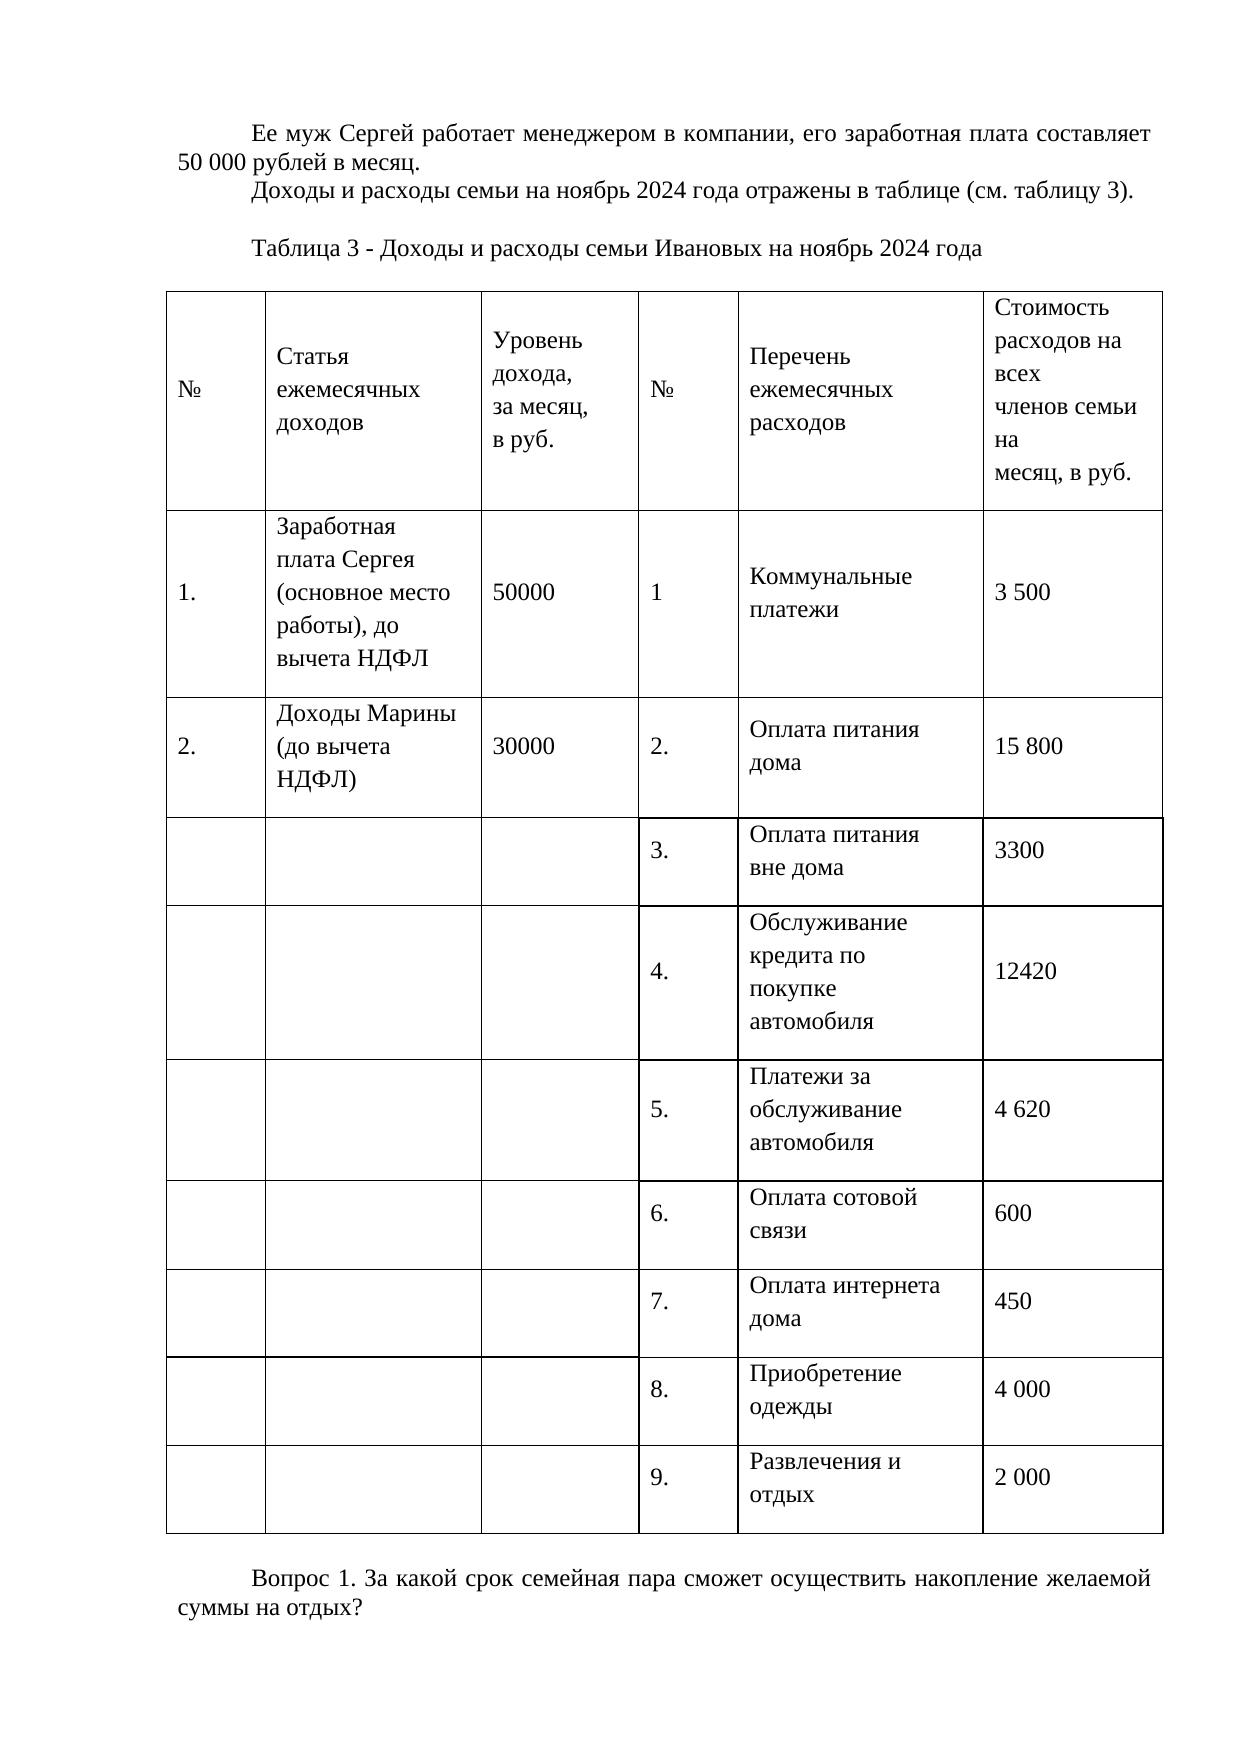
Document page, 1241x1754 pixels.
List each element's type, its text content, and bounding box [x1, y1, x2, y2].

table_cell 1 [639, 511, 738, 697]
table_cell 450 [984, 1270, 1162, 1356]
table_cell 5. [640, 1061, 737, 1180]
table_header Стоимость расходов на всех членов семьи на месяц, в руб. [984, 292, 1162, 510]
table_cell 4 000 [984, 1358, 1162, 1444]
table_cell Оплата сотовой связи [739, 1182, 982, 1268]
table_cell 6. [640, 1182, 737, 1268]
table_cell 600 [984, 1182, 1162, 1268]
table_cell [482, 1181, 638, 1268]
table_cell [266, 1181, 481, 1268]
table_cell [266, 906, 481, 1059]
table_cell 12420 [984, 907, 1162, 1059]
table_cell [167, 1358, 265, 1444]
table_cell Оплата интернета дома [739, 1270, 982, 1356]
table_cell Коммунальные платежи [739, 511, 983, 697]
table_cell [482, 906, 638, 1059]
table_cell Оплата питания дома [739, 698, 983, 817]
table_cell [482, 818, 638, 905]
table_cell [266, 1358, 481, 1444]
table_cell 15 800 [984, 698, 1162, 817]
table_header Уровень дохода, за месяц, в руб. [482, 292, 638, 510]
table_cell 8. [640, 1358, 737, 1444]
table_cell Доходы Марины (до вычета НДФЛ) [266, 698, 481, 817]
table_cell [167, 1181, 265, 1268]
table_cell [482, 1358, 638, 1444]
table_cell 2. [639, 698, 738, 817]
table_cell 7. [640, 1270, 737, 1356]
text Таблица 3 - Доходы и расходы семьи Ивановых на ноябрь 2024 года [177, 233, 1152, 262]
text Вопрос 1. За какой срок семейная пара сможет осуществить накопление желаемой суммы на отдых? [177, 1563, 1152, 1620]
table_cell [266, 1270, 481, 1356]
table_cell 3. [640, 819, 737, 905]
table_header № [167, 292, 265, 510]
table_cell Оплата питания вне дома [739, 819, 982, 905]
table_cell 3300 [984, 819, 1162, 905]
table_header № [639, 292, 738, 510]
table_header Статья ежемесячных доходов [266, 292, 481, 510]
table_cell [167, 818, 265, 905]
table_cell 30000 [482, 698, 638, 817]
table_cell 2 000 [984, 1446, 1162, 1532]
table_cell [266, 1060, 481, 1180]
table_cell [167, 1446, 265, 1532]
table_cell 4 620 [984, 1061, 1162, 1180]
table_header Перечень ежемесячных расходов [739, 292, 983, 510]
table_cell 2. [167, 698, 265, 817]
text Доходы и расходы семьи на ноябрь 2024 года отражены в таблице (см. таблицу 3). [177, 176, 1152, 204]
table_cell [167, 1270, 265, 1356]
text Ее муж Сергей работает менеджером в компании, его заработная плата составляет 50 000 рублей в месяц. [177, 118, 1152, 176]
table_cell 4. [640, 907, 737, 1059]
table_cell Обслуживание кредита по покупке автомобиля [739, 907, 982, 1059]
table_cell [482, 1270, 638, 1356]
table_cell Развлечения и отдых [739, 1446, 982, 1532]
table_cell [266, 1446, 481, 1532]
table_cell [167, 1060, 265, 1180]
table_cell 1. [167, 511, 265, 697]
table_cell [266, 818, 481, 905]
table_cell Платежи за обслуживание автомобиля [739, 1061, 982, 1180]
table_cell Заработная плата Сергея (основное место работы), до вычета НДФЛ [266, 511, 481, 697]
table_cell [167, 906, 265, 1059]
table_cell Приобретение одежды [739, 1358, 982, 1444]
table_cell 50000 [482, 511, 638, 697]
table_cell 3 500 [984, 511, 1162, 697]
table_cell [482, 1446, 638, 1532]
table_cell [482, 1060, 638, 1180]
table_cell 9. [640, 1446, 737, 1532]
